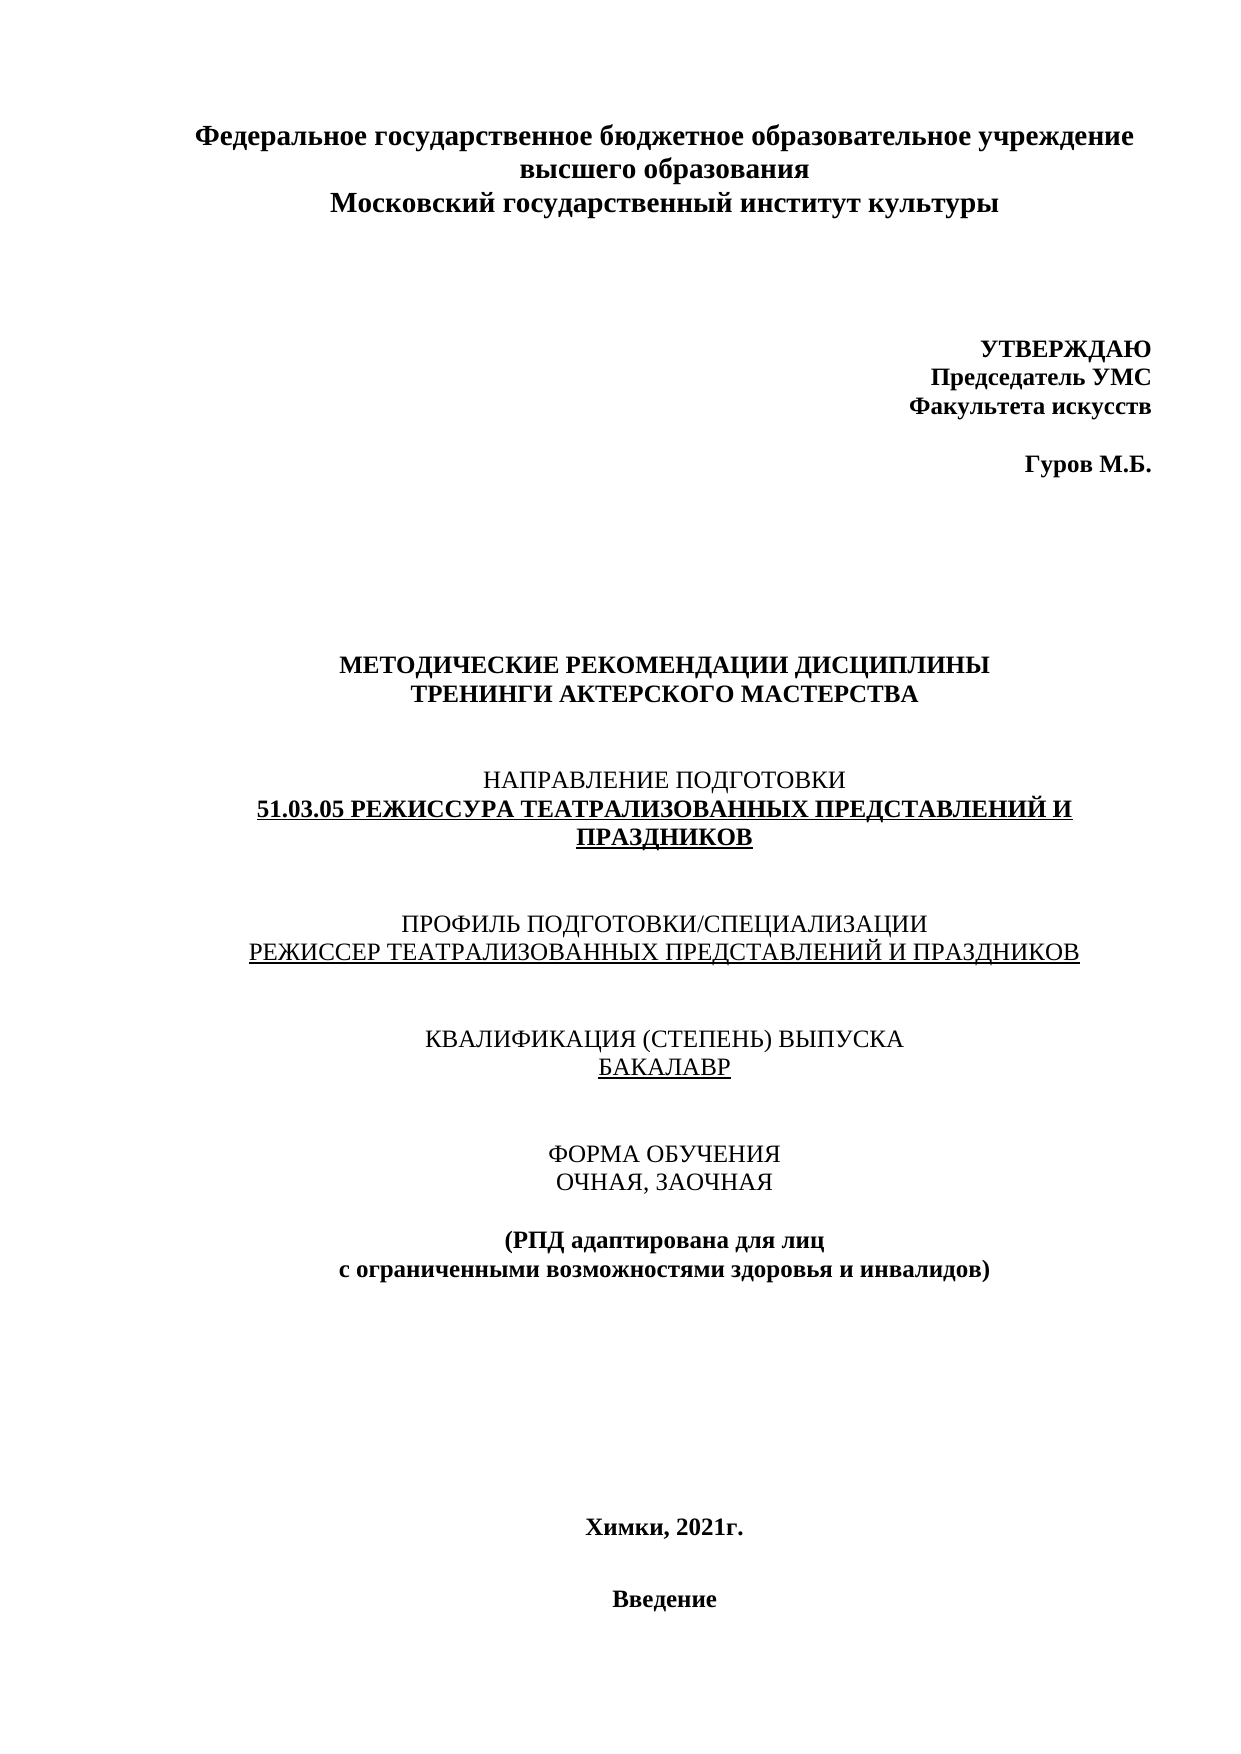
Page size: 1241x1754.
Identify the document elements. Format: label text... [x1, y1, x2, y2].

text высшего образования [177, 152, 1152, 185]
text Московский государственный институт культуры [177, 185, 1152, 219]
text ФОРМА ОБУЧЕНИЯ [177, 1139, 1152, 1167]
text ОЧНАЯ, ЗАОЧНАЯ [177, 1167, 1152, 1196]
text с ограниченными возможностями здоровья и инвалидов) [177, 1254, 1152, 1282]
text КВАЛИФИКАЦИЯ (СТЕПЕНЬ) ВЫПУСКА [177, 1024, 1152, 1052]
text Введение [177, 1584, 1152, 1613]
text (РПД адаптирована для лиц [177, 1225, 1152, 1254]
text 51.03.05 РЕЖИССУРА ТЕАТРАЛИЗОВАННЫХ ПРЕДСТАВЛЕНИЙ И ПРАЗДНИКОВ [177, 794, 1152, 851]
text Химки, 2021г. [177, 1512, 1152, 1541]
text ПРОФИЛЬ ПОДГОТОВКИ/СПЕЦИАЛИЗАЦИИ [177, 909, 1152, 937]
text БАКАЛАВР [177, 1052, 1152, 1081]
text Председатель УМС [177, 362, 1152, 391]
text РЕЖИССЕР ТЕАТРАЛИЗОВАННЫХ ПРЕДСТАВЛЕНИЙ И ПРАЗДНИКОВ [177, 937, 1152, 966]
text Гуров М.Б. [177, 449, 1152, 477]
text Федеральное государственное бюджетное образовательное учреждение [177, 118, 1152, 152]
text Факультета искусств [177, 391, 1152, 420]
text УТВЕРЖДАЮ [177, 334, 1152, 362]
text МЕТОДИЧЕСКИЕ РЕКОМЕНДАЦИИ ДИСЦИПЛИНЫ ТРЕНИНГИ АКТЕРСКОГО МАСТЕРСТВА [177, 650, 1152, 707]
text НАПРАВЛЕНИЕ ПОДГОТОВКИ [177, 765, 1152, 794]
